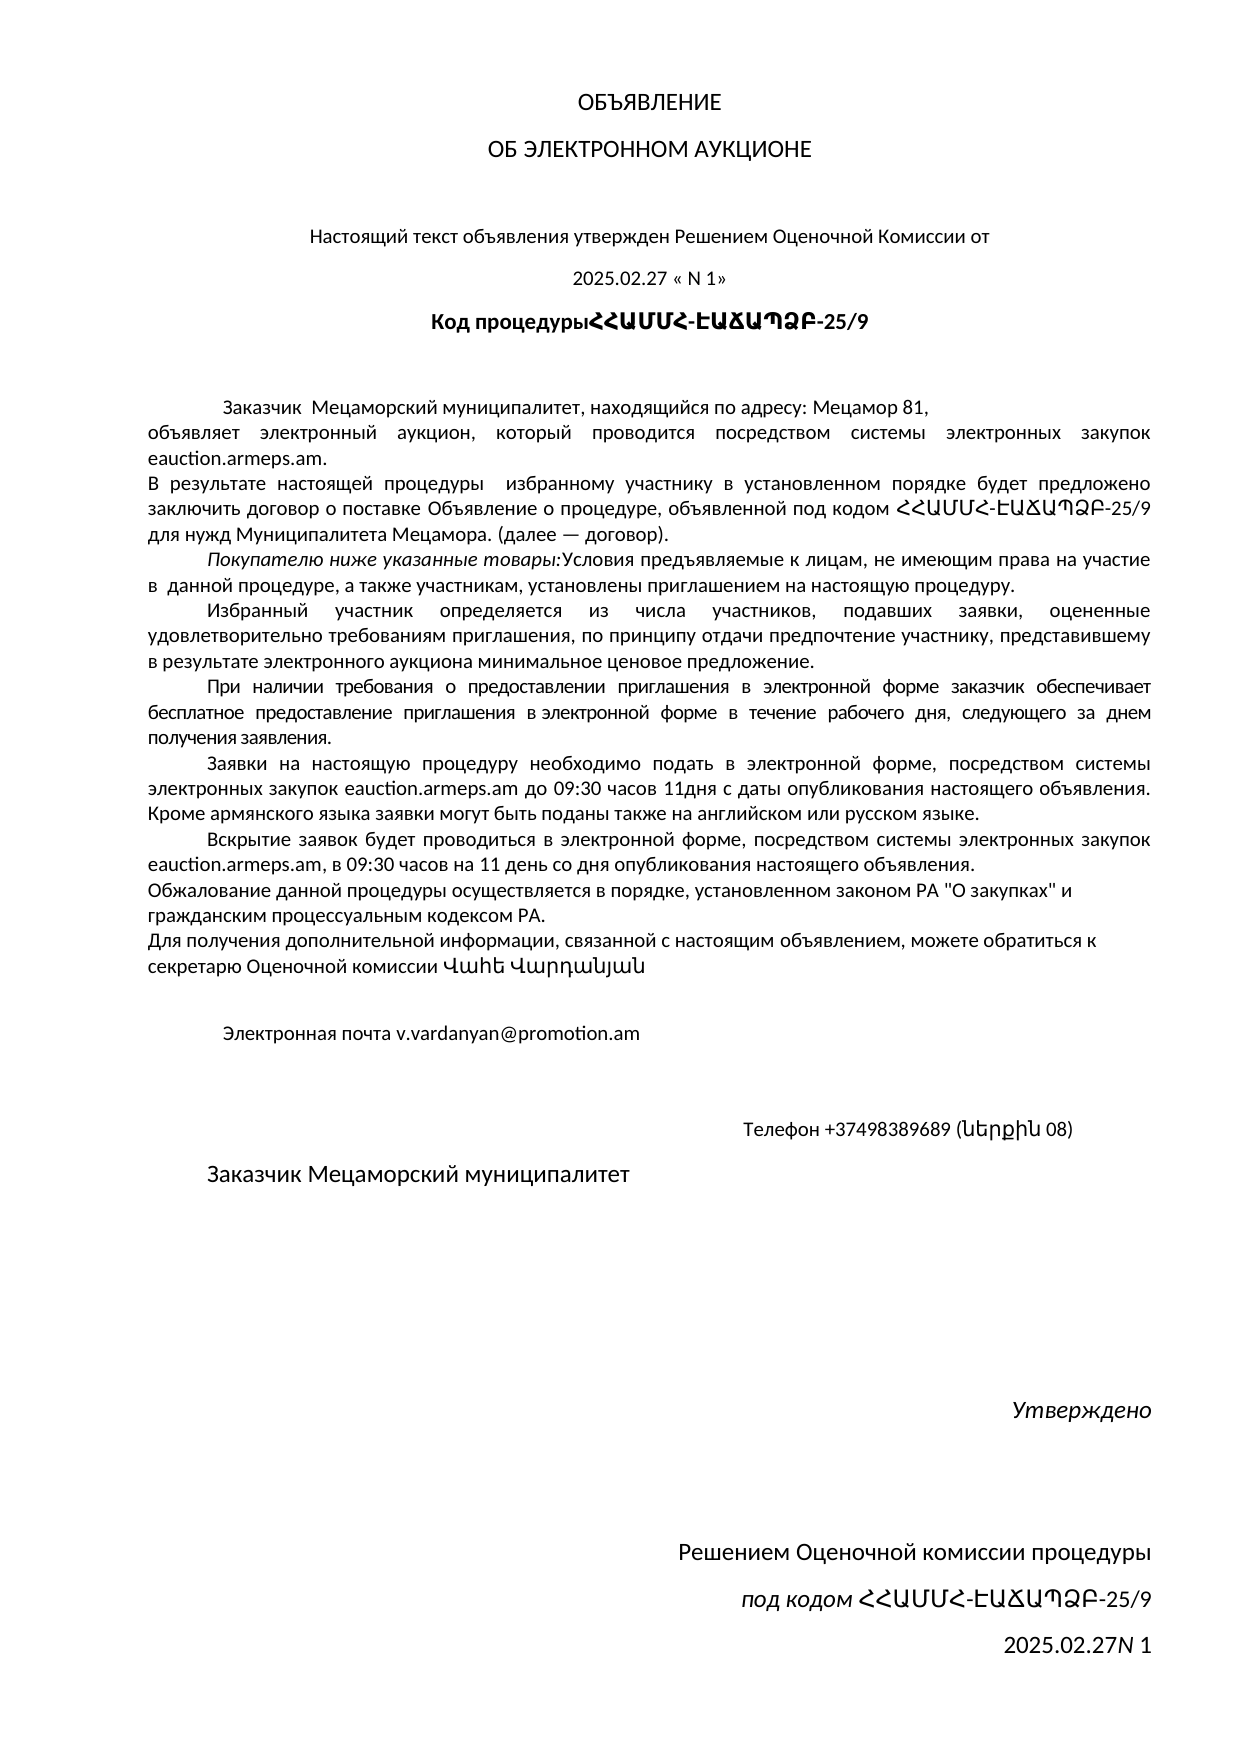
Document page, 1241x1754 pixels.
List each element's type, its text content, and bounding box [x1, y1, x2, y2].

text Избранный участник определяется из числа участников, подавших заявки, оцененные удовлетворительно требованиям приглашения, по принципу отдачи предпочтение участнику, представившему в результате электронного аукциона минимальное ценовое предложение. [148, 597, 1152, 673]
text Для получения дополнительной информации, связанной с настоящим объявлением, можете обратиться к секретарю Оценочной комиссии Վահե Վարդանյան [148, 928, 1152, 978]
text Утверждено [148, 1394, 1152, 1425]
text Заказчик Мецаморский муниципалитет [148, 1158, 1152, 1189]
text Электронная почта v.vardanyan@promotion.am [148, 1021, 1152, 1046]
text Настоящий текст объявления утвержден Решением Оценочной Комиссии от [148, 223, 1152, 248]
text Заявки на настоящую процедуру необходимо подать в электронной форме, посредством системы электронных закупок eauction.armeps.am до 09:30 часов 11дня с даты опубликования настоящего объявления. Кроме армянского языка заявки могут быть поданы также на английском или русском языке. [148, 750, 1152, 826]
text ОБ ЭЛЕКТРОННОМ АУКЦИОНЕ [148, 134, 1152, 164]
text Решением Оценочной комиссии процедуры [148, 1536, 1152, 1567]
text Покупателю ниже указанные товары:Условия предъявляемые к лицам, не имеющим права на участие в данной процедуре, а также участникам, установлены приглашением на настоящую процедуру. [148, 546, 1152, 597]
text Заказчик Мецаморский муниципалитет, находящийся по адресу: Мецамор 81, [148, 394, 1152, 419]
text Обжалование данной процедуры осуществляется в порядке, установленном законом РА "О закупках" и гражданским процессуальным кодексом РА. [148, 877, 1152, 928]
text объявляет электронный аукцион, который проводится посредством системы электронных закупок eauction.armeps.am. [148, 419, 1152, 470]
text Вскрытие заявок будет проводиться в электронной форме, посредством системы электронных закупок eauction.armeps.am, в 09:30 часов на 11 день со дня опубликования настоящего объявления. [148, 826, 1152, 877]
text ОБЪЯВЛЕНИЕ [148, 86, 1152, 117]
text В результате настоящей процедуры избранному участнику в установленном порядке будет предложено заключить договор о поставке Объявление о процедуре, объявленной под кодом ՀՀԱՄՄՀ-ԷԱՃԱՊՁԲ-25/9 для нужд Муниципалитета Мецамора. (далее — договор). [148, 470, 1152, 546]
text Код процедурыՀՀԱՄՄՀ-ԷԱՃԱՊՁԲ-25/9 [148, 307, 1152, 335]
text При наличии требования о предоставлении приглашения в электронной форме заказчик обеспечивает бесплатное предоставление приглашения в электронной форме в течение рабочего дня, следующего за днем получения заявления. [148, 673, 1152, 750]
text 2025.02.27 « N 1» [148, 265, 1152, 290]
text под кодом ՀՀԱՄՄՀ-ԷԱՃԱՊՁԲ-25/9 2025.02.27 N 1 [148, 1583, 1152, 1659]
text Телефон +37498389689 (ներքին 08) [325, 1063, 1152, 1142]
